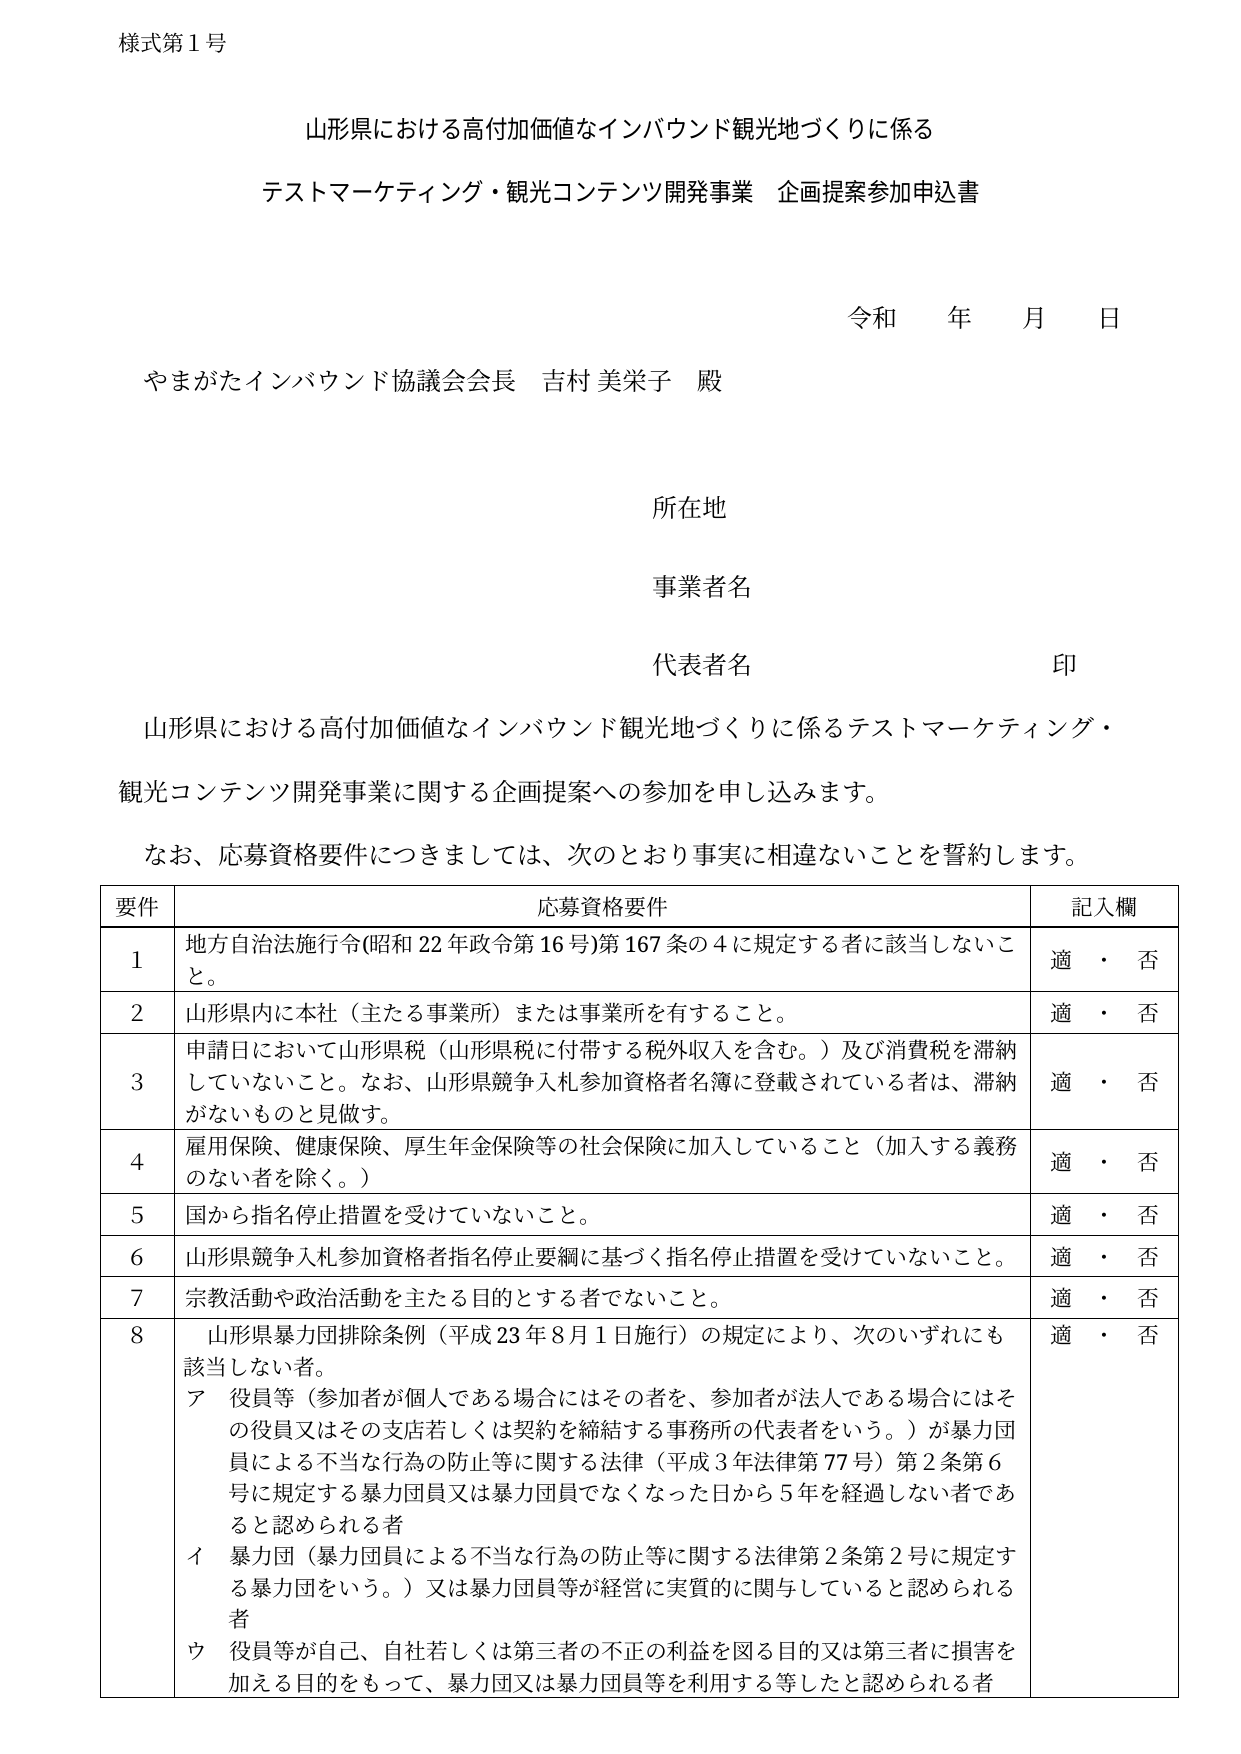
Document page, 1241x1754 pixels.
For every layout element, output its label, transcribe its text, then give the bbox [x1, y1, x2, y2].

table_cell 山形県内に本社（主たる事業所）または事業所を有すること。 [175, 992, 1030, 1033]
text なお、応募資格要件につきましては、次のとおり事実に相違ないことを誓約します。 [118, 822, 1122, 885]
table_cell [175, 1319, 1030, 1697]
table_cell 適 ・ 否 [1031, 1194, 1178, 1235]
text 令和 年 月 日 [118, 285, 1122, 348]
table_header 記入欄 [1031, 886, 1178, 926]
table_cell 適 ・ 否 [1031, 1034, 1178, 1128]
table_cell 適 ・ 否 [1031, 928, 1178, 991]
table_cell ６ [101, 1236, 174, 1276]
table_cell 山形県競争入札参加資格者指名停止要綱に基づく指名停止措置を受けていないこと。 [175, 1236, 1030, 1276]
text 所在地 [118, 475, 1122, 538]
table_cell ４ [101, 1130, 174, 1193]
text 山形県における高付加価値なインバウンド観光地づくりに係る [118, 96, 1122, 159]
table_cell ２ [101, 992, 174, 1033]
table_cell ８ [101, 1319, 174, 1697]
text やまがたインバウンド協議会会長 吉村 美栄子 殿 [118, 348, 1122, 412]
table_cell ５ [101, 1194, 174, 1235]
table_cell 雇用保険、健康保険、厚生年金保険等の社会保険に加入していること（加入する義務のない者を除く。） [175, 1130, 1030, 1193]
table_cell 適 ・ 否 [1031, 992, 1178, 1033]
table_cell １ [101, 928, 174, 991]
text 事業者名 [118, 554, 1122, 617]
text 山形県における高付加価値なインバウンド観光地づくりに係るテストマーケティング・観光コンテンツ開発事業に関する企画提案への参加を申し込みます。 [118, 696, 1122, 822]
table_cell 申請日において山形県税（山形県税に付帯する税外収入を含む。）及び消費税を滞納していないこと。なお、山形県競争入札参加資格者名簿に登載されている者は、滞納がないものと見做す。 [175, 1034, 1030, 1128]
table_cell 適 ・ 否 [1031, 1319, 1178, 1697]
table_cell 宗教活動や政治活動を主たる目的とする者でないこと。 [175, 1277, 1030, 1317]
text 代表者名 印 [118, 632, 1122, 696]
table_header 応募資格要件 [175, 886, 1030, 926]
table_cell 適 ・ 否 [1031, 1277, 1178, 1317]
table_header 要件 [101, 886, 174, 926]
table_cell 地方自治法施行令(昭和22年政令第16号)第167条の４に規定する者に該当しないこと。 [175, 928, 1030, 991]
text テストマーケティング・観光コンテンツ開発事業 企画提案参加申込書 [118, 159, 1122, 222]
table_cell 国から指名停止措置を受けていないこと。 [175, 1194, 1030, 1235]
table_cell 適 ・ 否 [1031, 1236, 1178, 1276]
table_cell 適 ・ 否 [1031, 1130, 1178, 1193]
table_cell ７ [101, 1277, 174, 1317]
table_cell ３ [101, 1034, 174, 1128]
